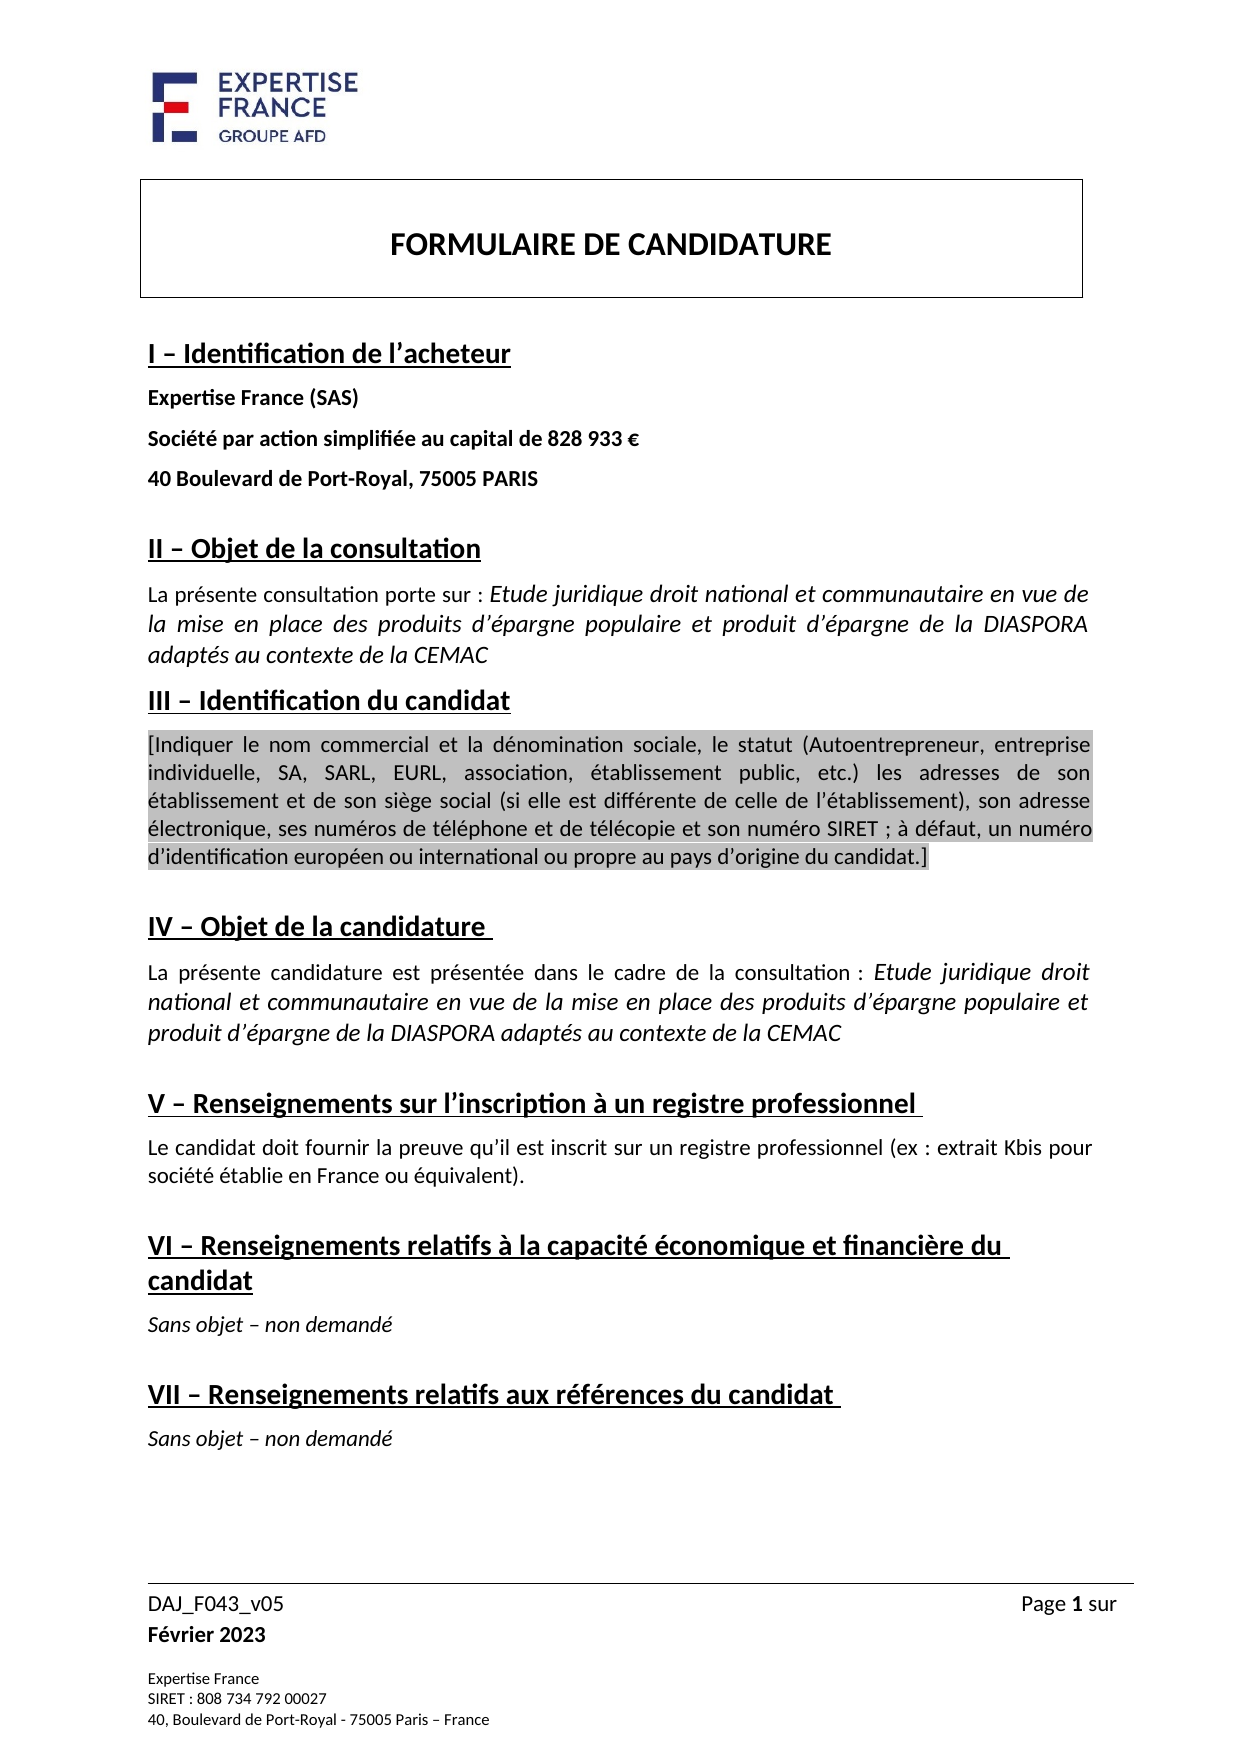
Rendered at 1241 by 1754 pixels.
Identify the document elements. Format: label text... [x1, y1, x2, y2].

text V – Renseignements sur l’inscription à un registre professionnel [148, 1085, 1093, 1121]
text 40 Boulevard de Port-Royal, 75005 PARIS [148, 464, 1093, 492]
text III – Identification du candidat [148, 682, 1093, 718]
text I – Identification de l’acheteur [148, 335, 1093, 371]
text Société par action simplifiée au capital de 828 933 € [148, 424, 1093, 452]
text Expertise France (SAS) [148, 383, 1093, 411]
text II – Objet de la consultation [148, 530, 1093, 566]
text IV – Objet de la candidature [148, 908, 1093, 943]
text VI – Renseignements relatifs à la capacité économique et financière du candidat [148, 1227, 1093, 1298]
text VII – Renseignements relatifs aux références du candidat [148, 1376, 1093, 1412]
text Sans objet – non demandé [148, 1424, 1093, 1452]
text Le candidat doit fournir la preuve qu’il est inscrit sur un registre professionnel (ex : extrait Kbis pour société établie en France ou équivalent). [148, 1133, 1093, 1189]
text La présente consultation porte sur : Etude juridique droit national et communautaire en vue de la mise en place des produits d’épargne populaire et produit d’épargne de la DIASPORA adaptés au contexte de la CEMAC [148, 578, 1093, 670]
picture [131, 42, 382, 170]
text Sans objet – non demandé [148, 1311, 1093, 1338]
text Formulaire de candidature [141, 219, 1082, 297]
text La présente candidature est présentée dans le cadre de la consultation : Etude juridique droit national et communautaire en vue de la mise en place des produits d’épargne populaire et produit d’épargne de la DIASPORA adaptés au contexte de la CEMAC [148, 956, 1093, 1048]
